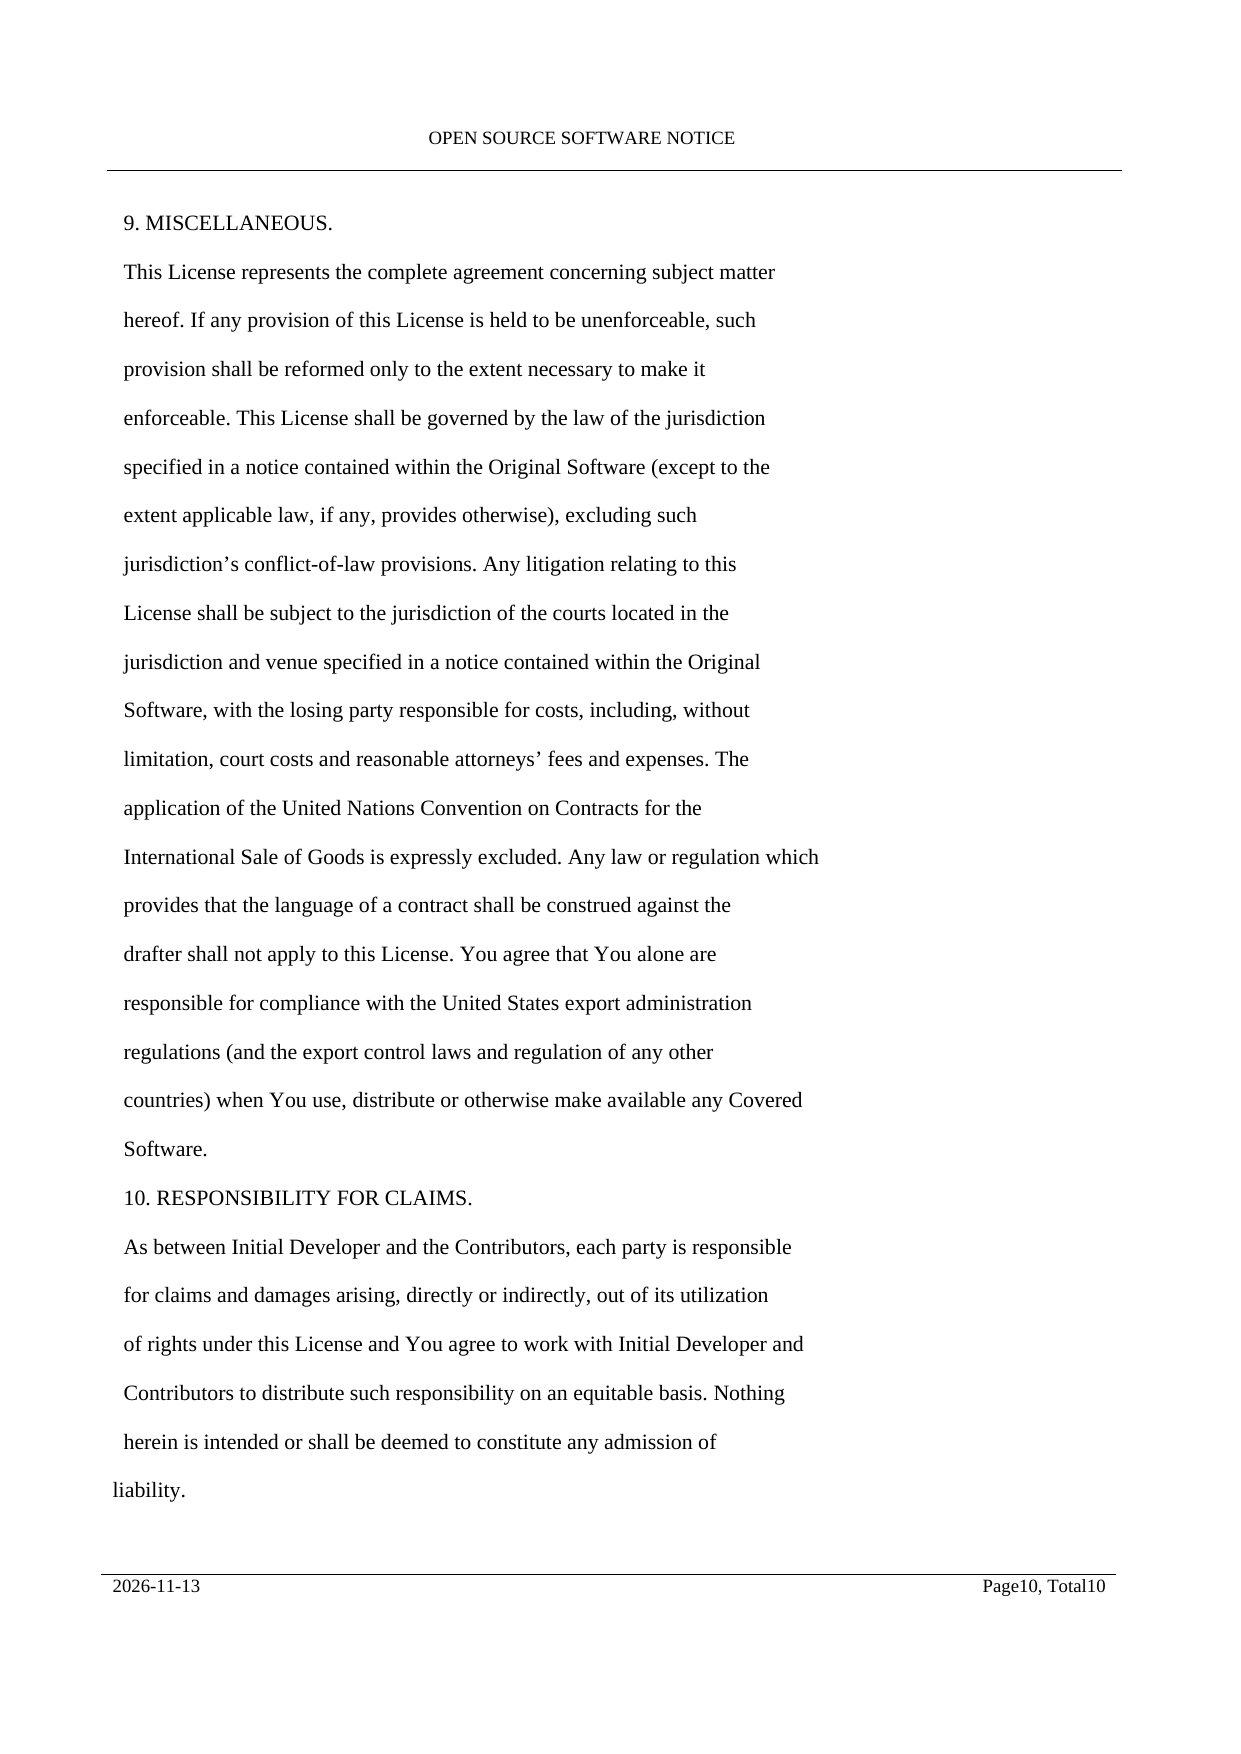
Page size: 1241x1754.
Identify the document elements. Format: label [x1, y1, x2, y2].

text [112, 206, 1128, 1506]
